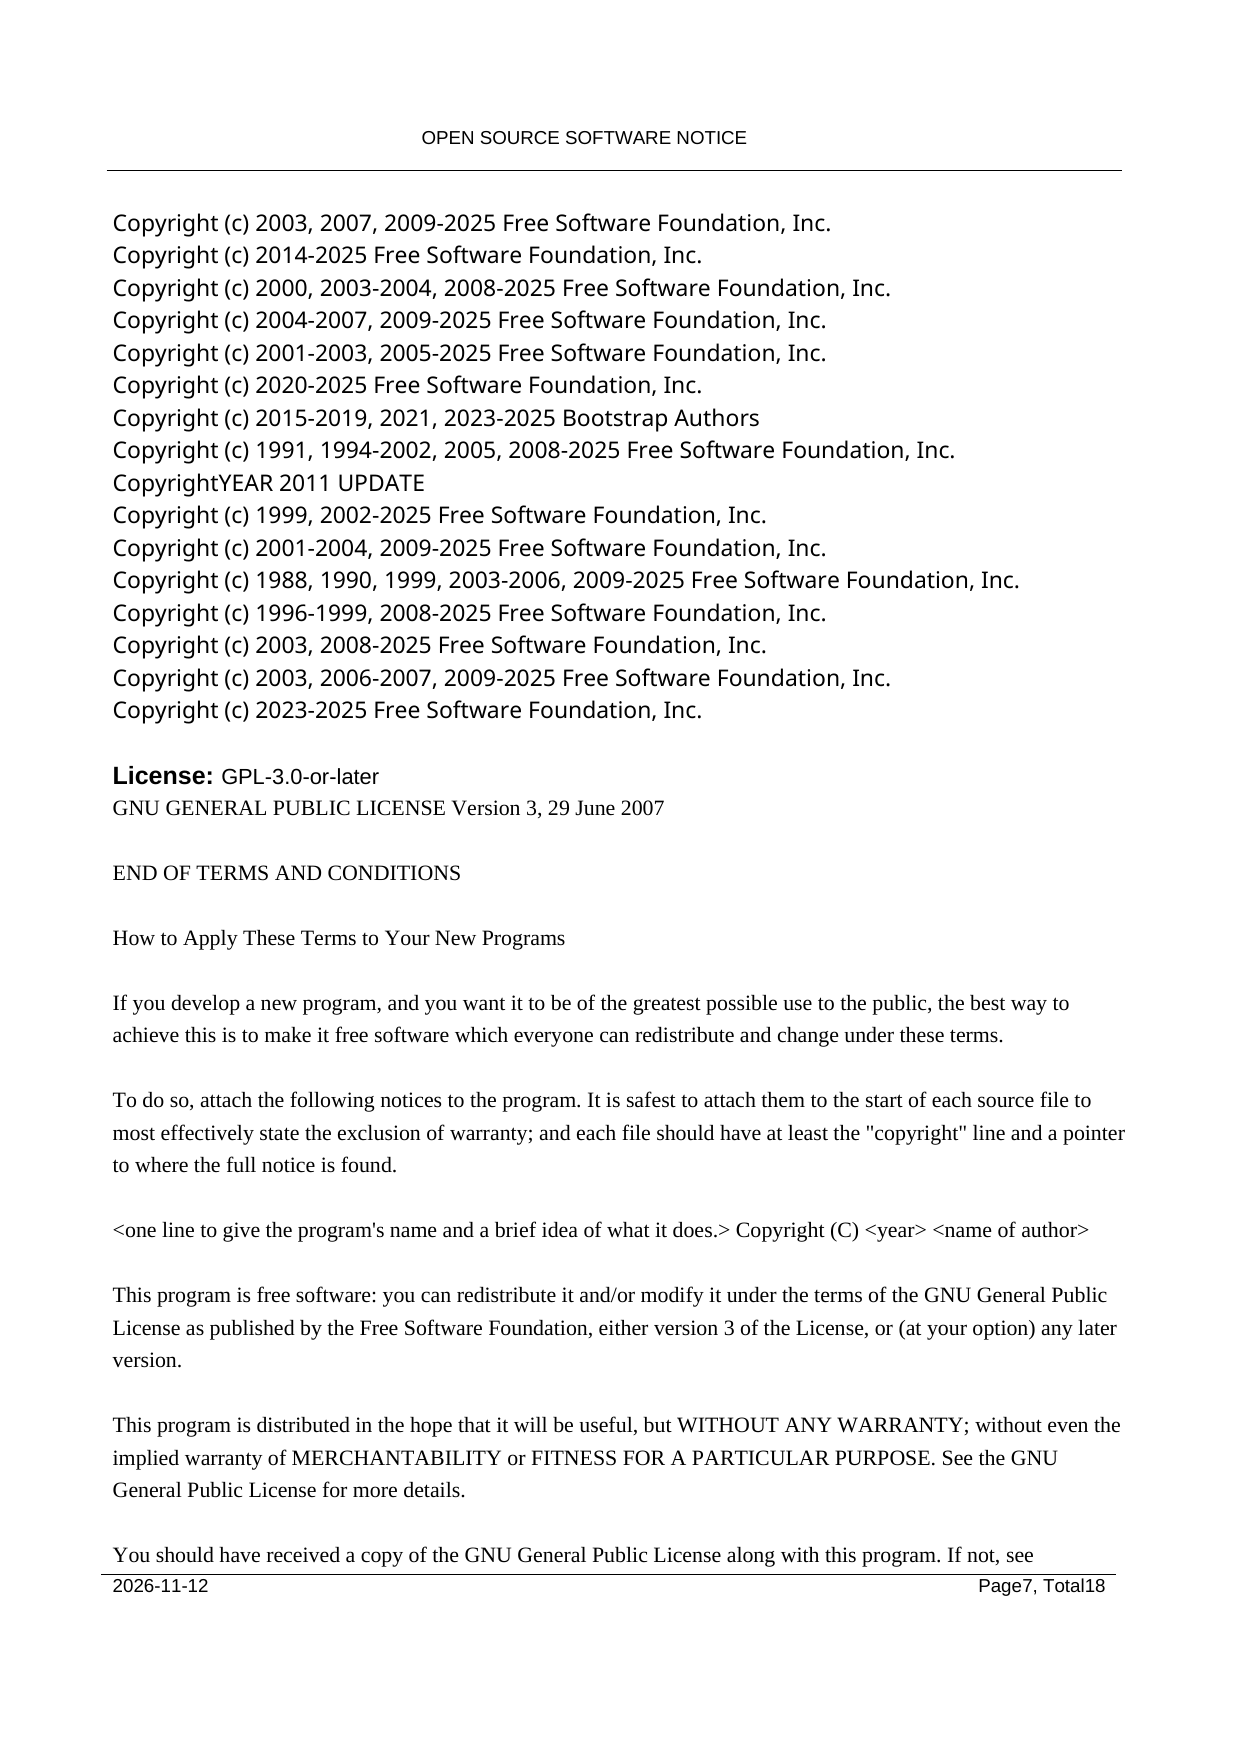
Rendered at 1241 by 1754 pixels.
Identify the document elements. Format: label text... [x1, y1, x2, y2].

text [112, 206, 1128, 759]
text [112, 791, 1128, 1571]
text License: GPL-3.0-or-later [112, 759, 1128, 791]
